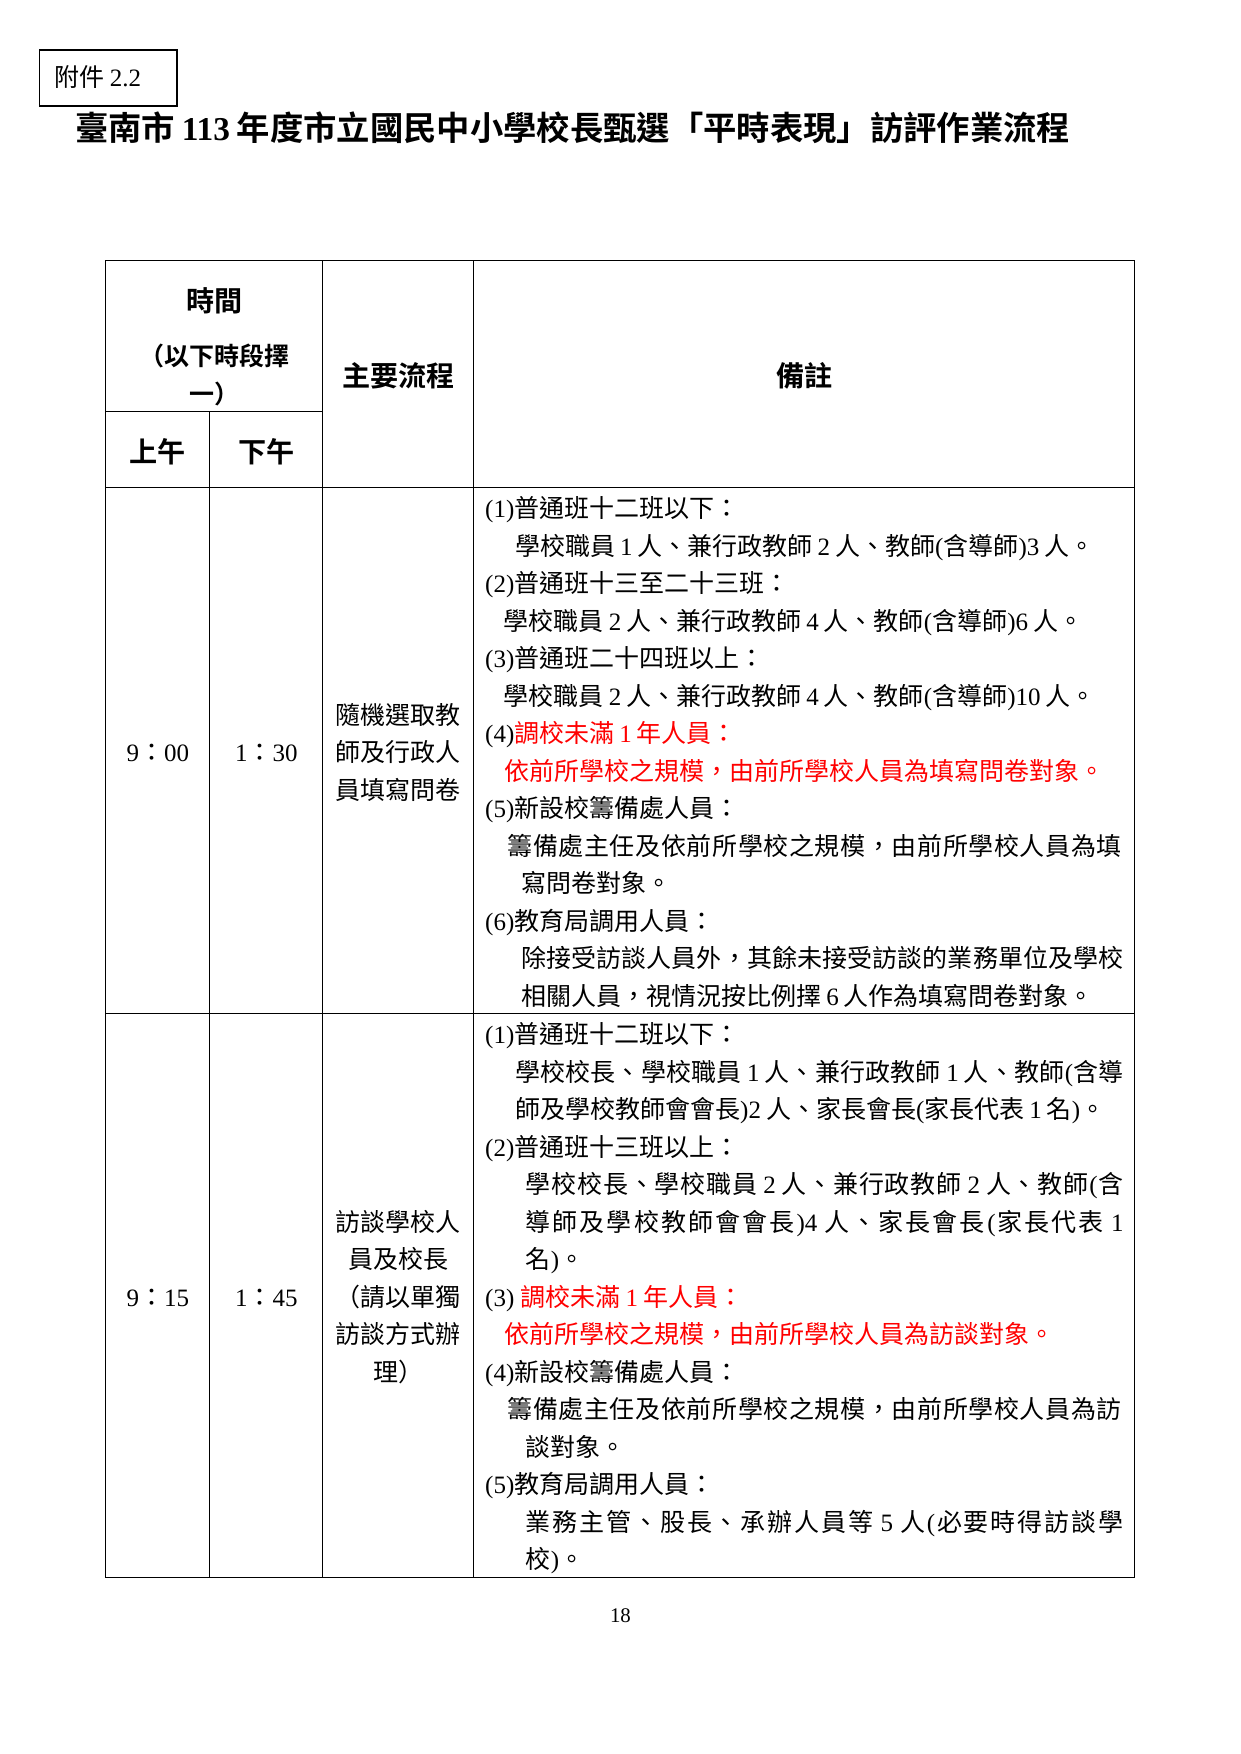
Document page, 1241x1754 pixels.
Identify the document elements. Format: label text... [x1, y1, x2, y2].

table_cell 1：30 [210, 488, 322, 1013]
table_cell 訪談學校人員及校長（請以單獨訪談方式辦理） [323, 1014, 473, 1577]
table_cell 9：15 [106, 1014, 209, 1577]
table_cell (1)普通班十二班以下： 學校職員1人、兼行政教師2人、教師(含導師)3人。 (2)普通班十三至二十三班： 學校職員2人、兼行政教師4人、教師(含導師)6人。 (3)普通班二十四班以上： 學校職員2人、兼行政教師4人、教師(含導師)10人。 (4)調校未滿1年人員： 依前所學校之規模，由前所學校人員為填寫問卷對象。 (5)新設校籌備處人員： 籌備處主任及依前所學校之規模，由前所學校人員為填寫問卷對象。 (6)教育局調用人員： 除接受訪談人員外，其餘未接受訪談的業務單位及學校相關人員，視情況按比例擇6人作為填寫問卷對象。 [474, 488, 1134, 1013]
table_header 時間 （以下時段擇一） [106, 261, 322, 411]
table_cell (1)普通班十二班以下： 學校校長、學校職員1人、兼行政教師1人、教師(含導師及學校教師會會長)2人、家長會長(家長代表1名)。 (2)普通班十三班以上： 學校校長、學校職員2人、兼行政教師2人、教師(含導師及學校教師會會長)4人、家長會長(家長代表1名)。 (3) 調校未滿1年人員： 依前所學校之規模，由前所學校人員為訪談對象。 (4)新設校籌備處人員： 籌備處主任及依前所學校之規模，由前所學校人員為訪談對象。 (5)教育局調用人員： 業務主管、股長、承辦人員等5人(必要時得訪談學校)。 [474, 1014, 1134, 1577]
table_cell 上午 [106, 412, 209, 487]
table_header 主要流程 [323, 261, 473, 487]
table_cell 1：45 [210, 1014, 322, 1577]
table_cell 9：00 [106, 488, 209, 1013]
subtitle 臺南市113年度市立國民中小學校長甄選「平時表現」訪評作業流程 [75, 89, 1165, 164]
table_cell 隨機選取教師及行政人員填寫問卷 [323, 488, 473, 1013]
table_header 備註 [474, 261, 1134, 487]
table_cell 下午 [210, 412, 322, 487]
